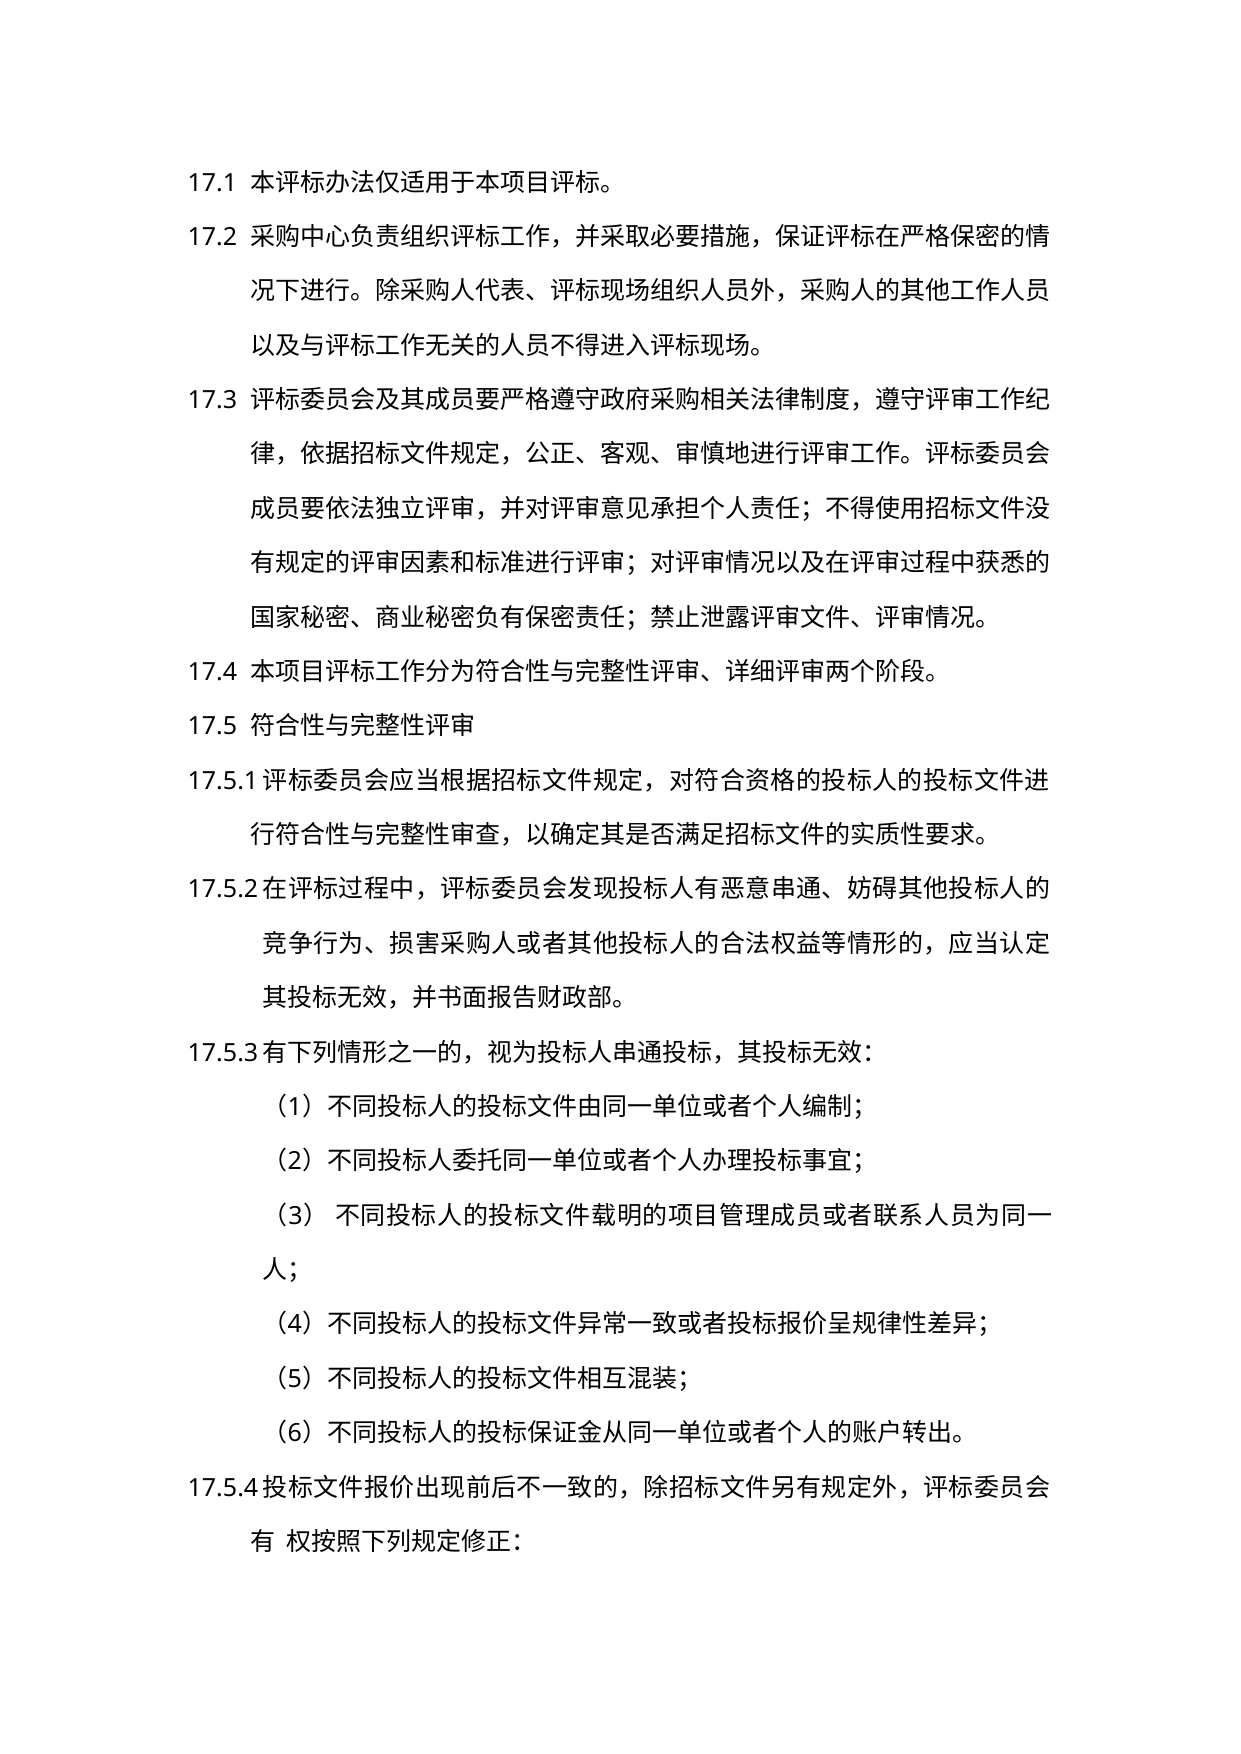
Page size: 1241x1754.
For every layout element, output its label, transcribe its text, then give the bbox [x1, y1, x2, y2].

text （5）不同投标人的投标文件相互混装； [262, 1358, 1053, 1394]
list 评标委员会及其成员要严格遵守政府采购相关法律制度，遵守评审工作纪律，依据招标文件规定，公正、客观、审慎地进行评审工作。评标委员会成员要依法独立评审，并对评审意见承担个人责任；不得使用招标文件没有规定的评审因素和标准进行评审；对评审情况以及在评审过程中获悉的国家秘密、商业秘密负有保密责任；禁止泄露评审文件、评审情况。 [187, 379, 1053, 633]
list 本项目评标工作分为符合性与完整性评审、详细评审两个阶段。 [187, 651, 1053, 688]
list 投标文件报价出现前后不一致的，除招标文件另有规定外，评标委员会有 权按照下列规定修正： [187, 1467, 1053, 1558]
text （3） 不同投标人的投标文件载明的项目管理成员或者联系人员为同一人； [262, 1195, 1053, 1286]
list 采购中心负责组织评标工作，并采取必要措施，保证评标在严格保密的情况下进行。除采购人代表、评标现场组织人员外，采购人的其他工作人员以及与评标工作无关的人员不得进入评标现场。 [187, 216, 1053, 361]
list 本评标办法仅适用于本项目评标。 [187, 162, 1053, 198]
text （6）不同投标人的投标保证金从同一单位或者个人的账户转出。 [262, 1413, 1053, 1449]
text （4）不同投标人的投标文件异常一致或者投标报价呈规律性差异； [262, 1304, 1053, 1340]
list 符合性与完整性评审 [187, 706, 1053, 742]
text （1）不同投标人的投标文件由同一单位或者个人编制； [262, 1086, 1053, 1123]
text （2）不同投标人委托同一单位或者个人办理投标事宜； [262, 1141, 1053, 1177]
list 有下列情形之一的，视为投标人串通投标，其投标无效： [187, 1032, 1053, 1068]
list 评标委员会应当根据招标文件规定，对符合资格的投标人的投标文件进行符合性与完整性审查，以确定其是否满足招标文件的实质性要求。 [187, 760, 1053, 851]
list 在评标过程中，评标委员会发现投标人有恶意串通、妨碍其他投标人的竞争行为、损害采购人或者其他投标人的合法权益等情形的，应当认定其投标无效，并书面报告财政部。 [187, 869, 1053, 1014]
